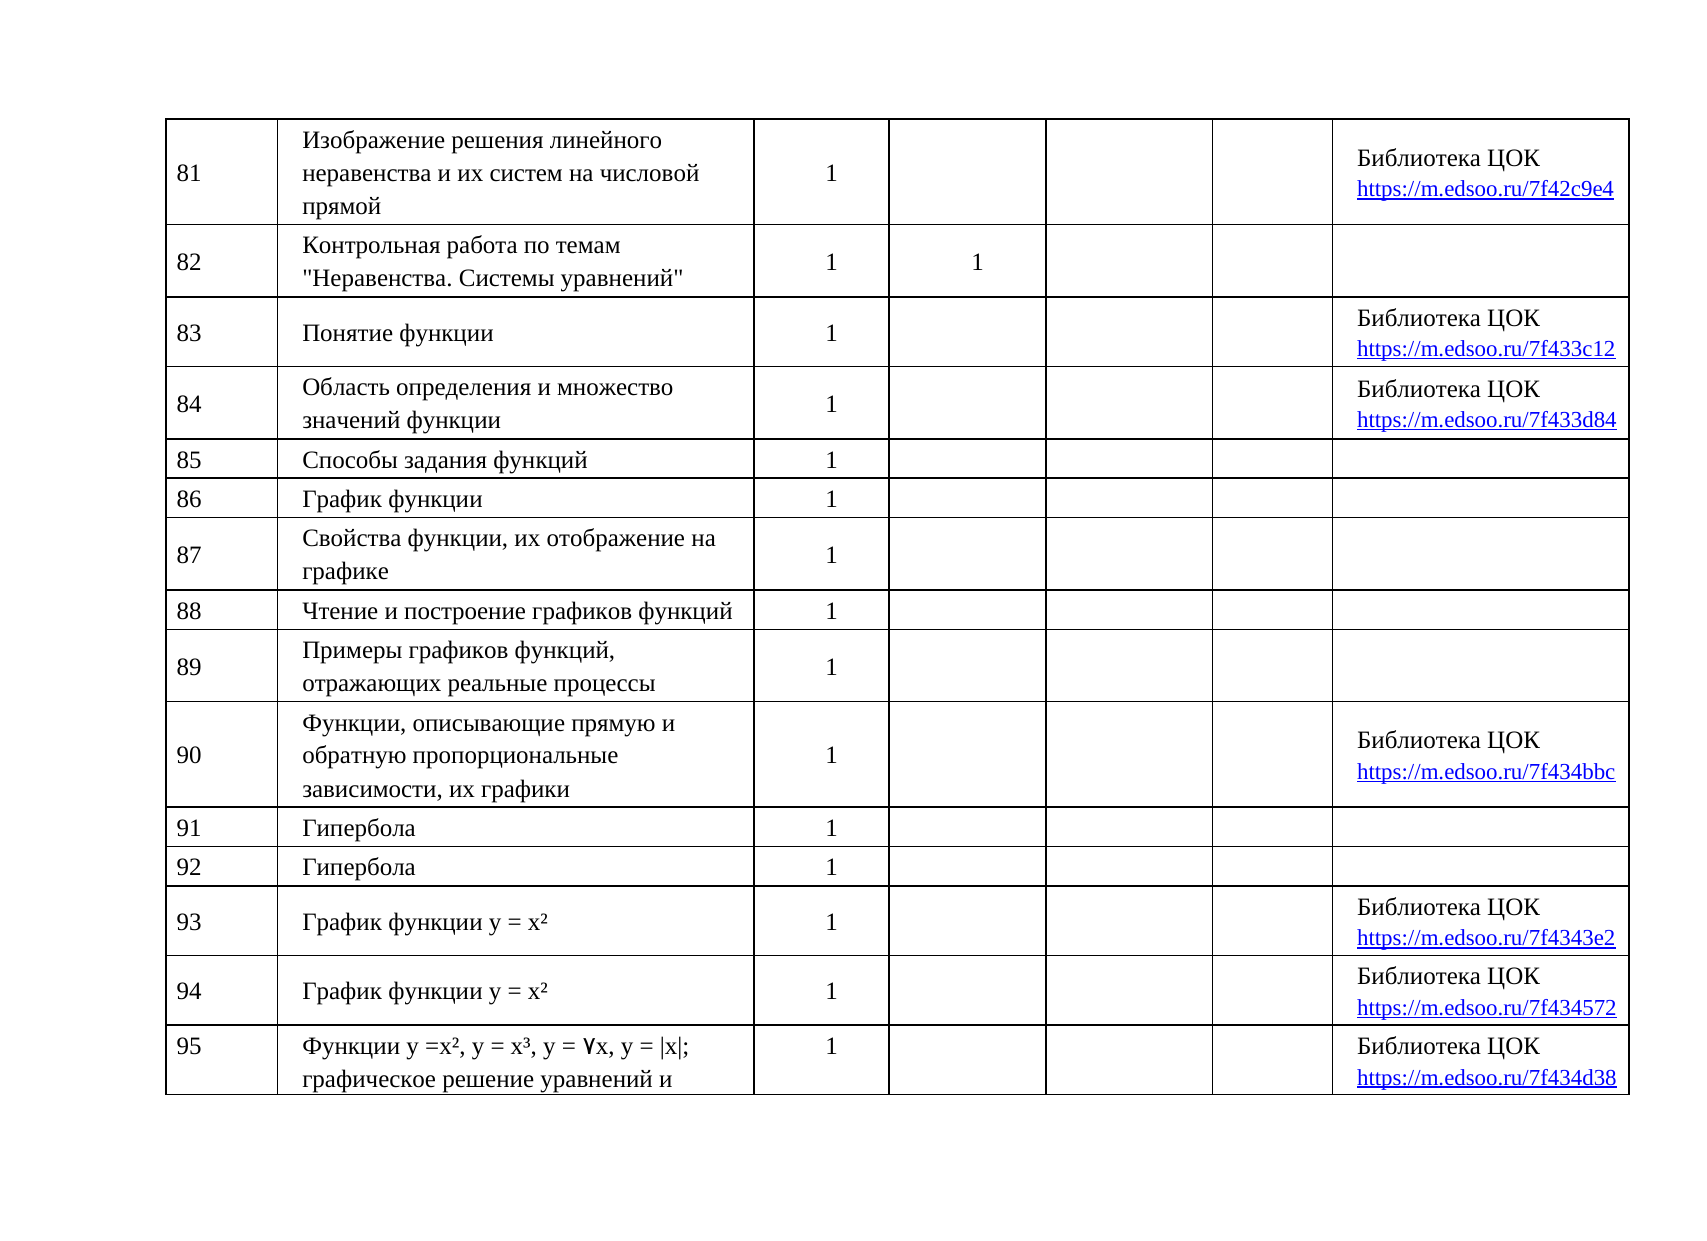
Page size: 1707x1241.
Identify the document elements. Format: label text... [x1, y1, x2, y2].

table_cell [1213, 120, 1332, 223]
table_cell 1 [755, 630, 888, 701]
table_cell [1213, 808, 1332, 846]
table_cell [1213, 630, 1332, 701]
table_cell [1047, 298, 1212, 366]
table_cell График функции y = x² [278, 956, 753, 1024]
table_cell Библиотека ЦОК https://m.edsoo.ru/7f434572 [1333, 956, 1628, 1024]
table_cell 1 [755, 847, 888, 885]
table_cell [890, 591, 1045, 628]
table_cell График функции y = x² [278, 887, 753, 954]
table_cell [890, 702, 1045, 806]
table_cell [1333, 808, 1628, 846]
table_cell Библиотека ЦОК https://m.edsoo.ru/7f4343e2 [1333, 887, 1628, 954]
table_cell [1333, 591, 1628, 628]
table_cell Функции, описывающие прямую и обратную пропорциональные зависимости, их графики [278, 702, 753, 806]
table_cell [1213, 1026, 1332, 1094]
table_cell [890, 479, 1045, 517]
table_cell 1 [755, 1026, 888, 1094]
table_cell Гипербола [278, 847, 753, 885]
table_cell 94 [167, 956, 277, 1024]
table_cell Способы задания функций [278, 440, 753, 477]
table_cell 1 [890, 225, 1045, 296]
table_cell [1213, 367, 1332, 438]
table_cell Библиотека ЦОК https://m.edsoo.ru/7f433c12 [1333, 298, 1628, 366]
table_cell 95 [167, 1026, 277, 1094]
table_cell 83 [167, 298, 277, 366]
table_cell [1333, 440, 1628, 477]
table_cell [890, 120, 1045, 223]
table_cell [1213, 847, 1332, 885]
table_cell [890, 847, 1045, 885]
table_cell Гипербола [278, 808, 753, 846]
table_cell Примеры графиков функций, отражающих реальные процессы [278, 630, 753, 701]
table_cell [890, 1026, 1045, 1094]
table_cell 93 [167, 887, 277, 954]
table_cell [1047, 479, 1212, 517]
table_cell Чтение и построение графиков функций [278, 591, 753, 628]
table_cell [890, 630, 1045, 701]
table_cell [1333, 1026, 1628, 1094]
table_cell [1047, 225, 1212, 296]
table_cell 1 [755, 367, 888, 438]
table_cell 1 [755, 298, 888, 366]
table_cell [890, 808, 1045, 846]
table_cell [1213, 479, 1332, 517]
table_cell 92 [167, 847, 277, 885]
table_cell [278, 1026, 753, 1094]
table_cell 1 [755, 702, 888, 806]
table_cell [1047, 518, 1212, 589]
table_cell 81 [167, 120, 277, 223]
table_cell Библиотека ЦОК https://m.edsoo.ru/7f434bbc [1333, 702, 1628, 806]
table_cell [1213, 956, 1332, 1024]
table_cell Понятие функции [278, 298, 753, 366]
table_cell [1333, 630, 1628, 701]
table_cell [890, 518, 1045, 589]
table_cell [890, 887, 1045, 954]
table_cell [1213, 702, 1332, 806]
table_cell [1213, 440, 1332, 477]
table_cell 89 [167, 630, 277, 701]
table_cell Область определения и множество значений функции [278, 367, 753, 438]
table_cell [1213, 298, 1332, 366]
table_cell [890, 440, 1045, 477]
table_cell 91 [167, 808, 277, 846]
table_cell [1047, 847, 1212, 885]
table_cell [1333, 518, 1628, 589]
table_cell [890, 956, 1045, 1024]
table_cell [1047, 630, 1212, 701]
table_cell Свойства функции, их отображение на графике [278, 518, 753, 589]
table_cell 88 [167, 591, 277, 628]
table_cell 86 [167, 479, 277, 517]
table_cell 1 [755, 808, 888, 846]
table_cell [1047, 956, 1212, 1024]
table_cell [1047, 887, 1212, 954]
table_cell Библиотека ЦОК https://m.edsoo.ru/7f433d84 [1333, 367, 1628, 438]
table_cell [1213, 887, 1332, 954]
table_cell 82 [167, 225, 277, 296]
table_cell Контрольная работа по темам "Неравенства. Системы уравнений" [278, 225, 753, 296]
table_cell 87 [167, 518, 277, 589]
table_cell [1333, 225, 1628, 296]
table_cell [1047, 702, 1212, 806]
table_cell [1047, 120, 1212, 223]
table_cell [1047, 1026, 1212, 1094]
table_cell 85 [167, 440, 277, 477]
table_cell [890, 367, 1045, 438]
table_cell 1 [755, 591, 888, 628]
table_cell [1213, 225, 1332, 296]
table_cell 1 [755, 225, 888, 296]
table_cell [890, 298, 1045, 366]
table_cell 1 [755, 887, 888, 954]
table_cell 1 [755, 518, 888, 589]
table_cell [1333, 479, 1628, 517]
table_cell 84 [167, 367, 277, 438]
table_cell 1 [755, 956, 888, 1024]
table_cell 1 [755, 120, 888, 223]
table_cell [1333, 847, 1628, 885]
table_cell [1047, 591, 1212, 628]
table_cell 1 [755, 440, 888, 477]
table_cell [1047, 367, 1212, 438]
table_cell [278, 120, 753, 223]
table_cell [1333, 120, 1628, 223]
table_cell График функции [278, 479, 753, 517]
table_cell [1213, 591, 1332, 628]
table_cell 90 [167, 702, 277, 806]
table_cell 1 [755, 479, 888, 517]
table_cell [1047, 440, 1212, 477]
table_cell [1213, 518, 1332, 589]
table_cell [1047, 808, 1212, 846]
